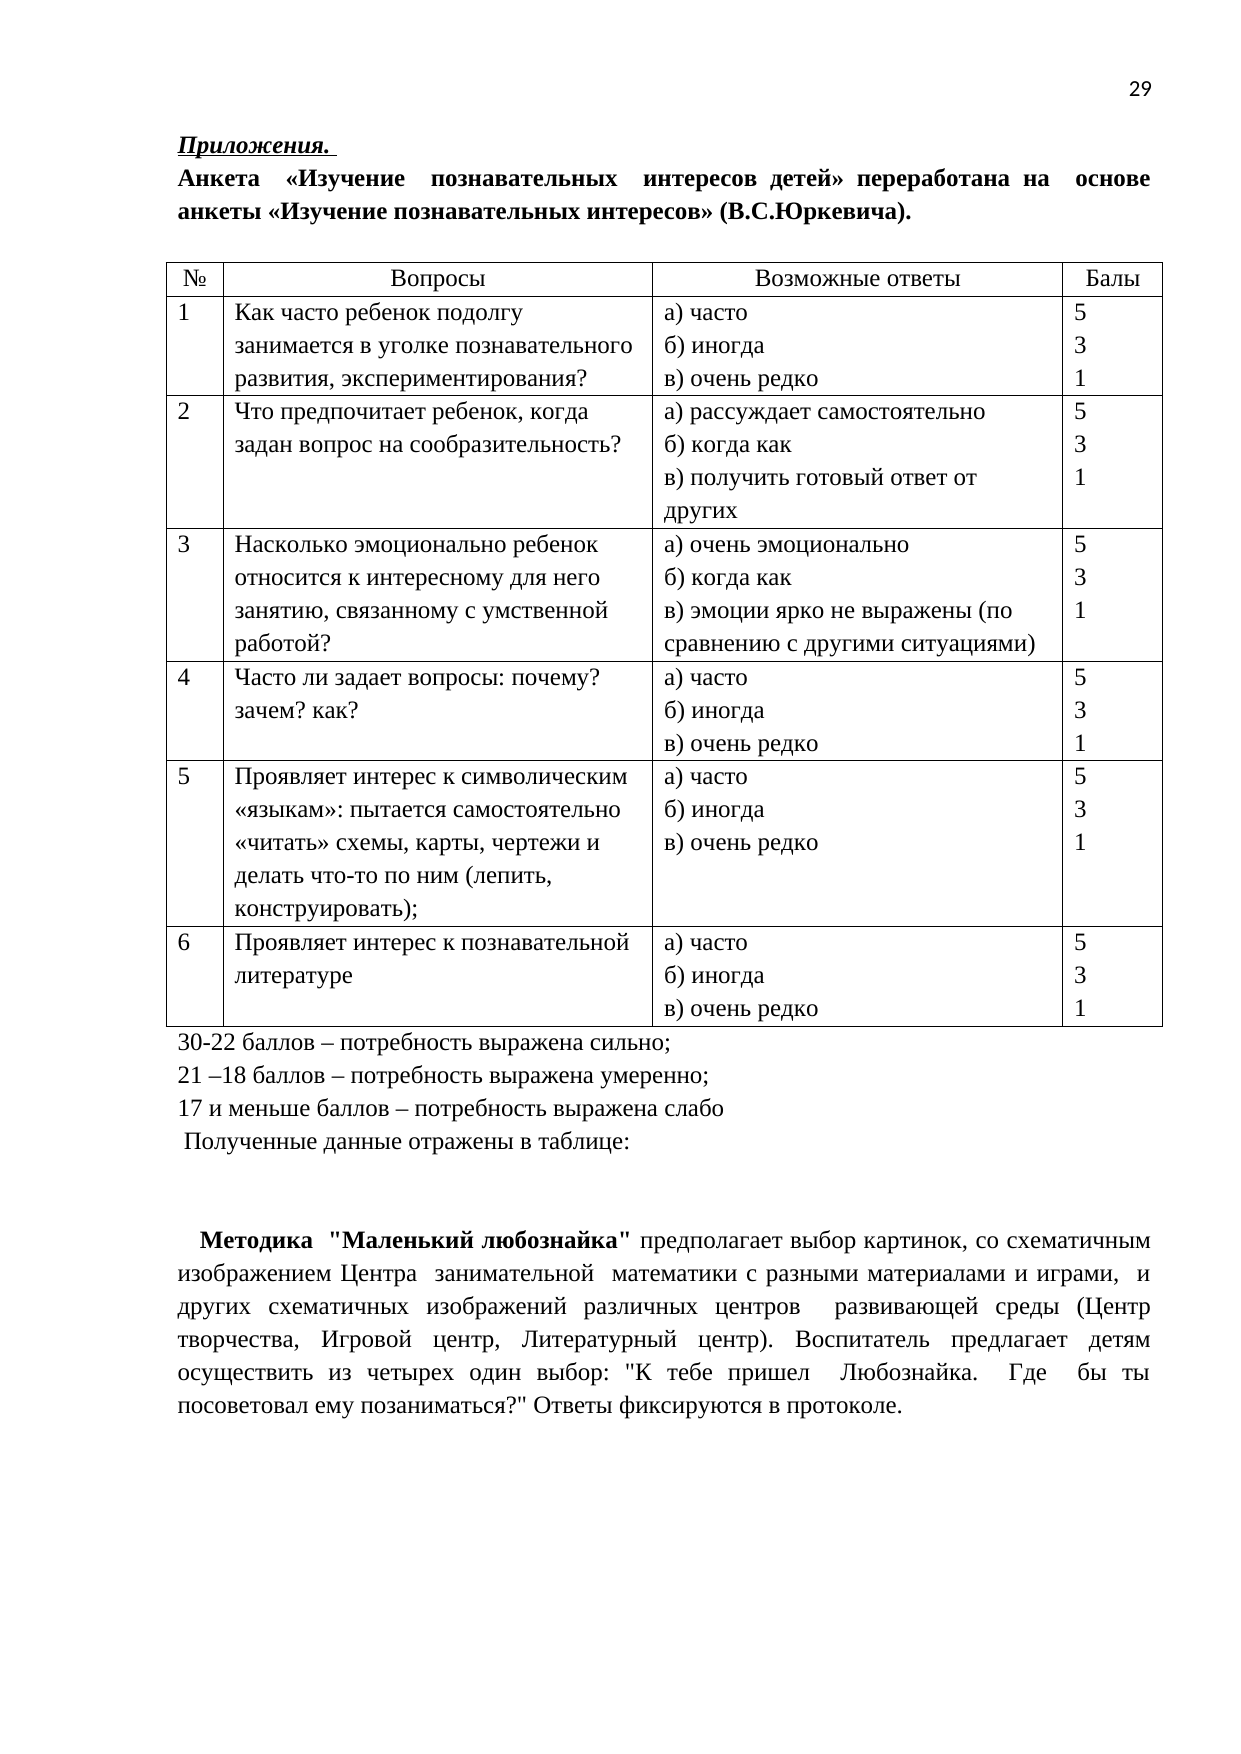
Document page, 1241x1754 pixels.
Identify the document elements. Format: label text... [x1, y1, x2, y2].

text Анкета «Изучение познавательных интересов детей» переработана на основе анкеты «Изучение познавательных интересов» (В.С.Юркевича). [177, 163, 1152, 225]
table_header Балы [1063, 263, 1162, 296]
table_cell Как часто ребенок подолгу занимается в уголке познавательного развития, экспериментирования? [224, 297, 652, 395]
table_cell Проявляет интерес к символическим «языкам»: пытается самостоятельно «читать» схемы, карты, чертежи и делать что-то по ним (лепить, конструировать); [224, 761, 652, 926]
table_header № [167, 263, 223, 296]
table_cell а) часто б) иногда в) очень редко [653, 297, 1062, 395]
text 17 и меньше баллов – потребность выражена слабо [177, 1093, 1152, 1122]
table_cell 5 3 1 [1063, 529, 1162, 661]
table_cell 6 [167, 927, 223, 1026]
table_cell а) рассуждает самостоятельно б) когда как в) получить готовый ответ от других [653, 396, 1062, 528]
table_cell а) часто б) иногда в) очень редко [653, 761, 1062, 926]
table_cell 5 3 1 [1063, 662, 1162, 760]
table_header Вопросы [224, 263, 652, 296]
text Приложения. [177, 130, 1152, 159]
table_cell 5 [167, 761, 223, 926]
table_cell 5 3 1 [1063, 761, 1162, 926]
table_cell 2 [167, 396, 223, 528]
table_cell 4 [167, 662, 223, 760]
table_cell 5 3 1 [1063, 396, 1162, 528]
table_header Возможные ответы [653, 263, 1062, 296]
table_cell Проявляет интерес к познавательной литературе [224, 927, 652, 1026]
table_cell а) часто б) иногда в) очень редко [653, 927, 1062, 1026]
table_cell 5 3 1 [1063, 927, 1162, 1026]
table_cell Часто ли задает вопросы: почему? зачем? как? [224, 662, 652, 760]
text 21 –18 баллов – потребность выражена умеренно; [177, 1060, 1152, 1089]
table_cell 5 3 1 [1063, 297, 1162, 395]
table_cell а) очень эмоционально б) когда как в) эмоции ярко не выражены (по сравнению с другими ситуациями) [653, 529, 1062, 661]
table_cell 3 [167, 529, 223, 661]
text Методика "Маленький любознайка" предполагает выбор картинок, со схематичным изображением Центра занимательной математики с разными материалами и играми, и других схематичных изображений различных центров развивающей среды (Центр творчества, Игровой центр, Литературный центр). Воспитатель предлагает детям осуществить из четырех один выбор: "К тебе пришел Любознайка. Где бы ты посоветовал ему позаниматься?" Ответы фиксируются в протоколе. [177, 1225, 1152, 1419]
table_cell Насколько эмоционально ребенок относится к интересному для него занятию, связанному с умственной работой? [224, 529, 652, 661]
table_cell 1 [167, 297, 223, 395]
table_cell Что предпочитает ребенок, когда задан вопрос на сообразительность? [224, 396, 652, 528]
table_cell а) часто б) иногда в) очень редко [653, 662, 1062, 760]
text Полученные данные отражены в таблице: [177, 1126, 1152, 1155]
text 30-22 баллов – потребность выражена сильно; [177, 1027, 1152, 1056]
